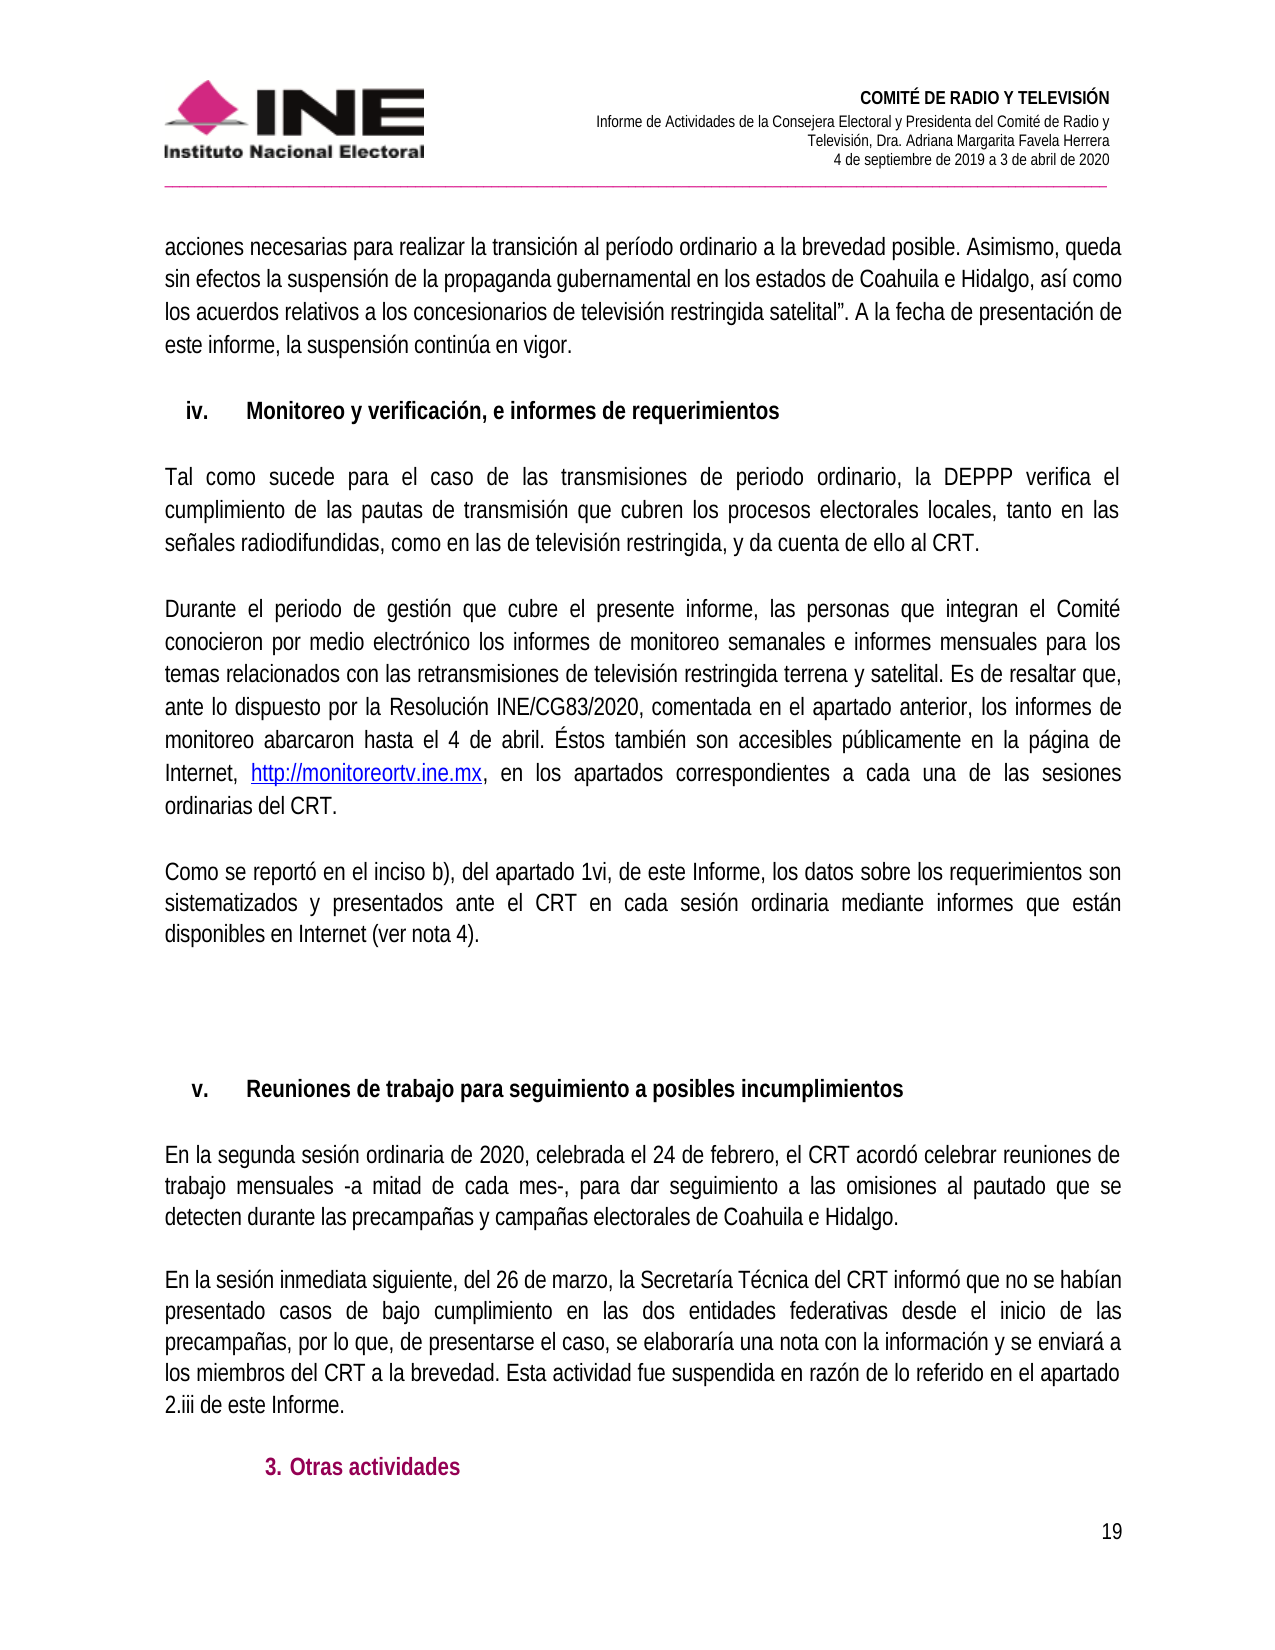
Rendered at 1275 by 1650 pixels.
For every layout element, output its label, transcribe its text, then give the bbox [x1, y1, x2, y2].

subtitle Reuniones de trabajo para seguimiento a posibles incumplimientos [208, 1074, 1122, 1103]
text Tal como sucede para el caso de las transmisiones de periodo ordinario, la DEPPP verifica el cumplimiento de las pautas de transmisión que cubren los procesos electorales locales, tanto en las señales radiodifundidas, como en las de televisión restringida, y da cuenta de ello al CRT. [164, 462, 1122, 556]
subtitle Otras actividades [265, 1452, 1122, 1481]
subtitle Monitoreo y verificación, e informes de requerimientos [208, 396, 1122, 425]
text Durante el periodo de gestión que cubre el presente informe, las personas que integran el Comité conocieron por medio electrónico los informes de monitoreo semanales e informes mensuales para los temas relacionados con las retransmisiones de televisión restringida terrena y satelital. Es de resaltar que, ante lo dispuesto por la Resolución INE/CG83/2020, comentada en el apartado anterior, los informes de monitoreo abarcaron hasta el 4 de abril. Éstos también son accesibles públicamente en la página de Internet, http://monitoreortv.ine.mx, en los apartados correspondientes a cada una de las sesiones ordinarias del CRT. [164, 593, 1122, 820]
text En la sesión inmediata siguiente, del 26 de marzo, la Secretaría Técnica del CRT informó que no se habían presentado casos de bajo cumplimiento en las dos entidades federativas desde el inicio de las precampañas, por lo que, de presentarse el caso, se elaboraría una nota con la información y se enviará a los miembros del CRT a la brevedad. Esta actividad fue suspendida en razón de lo referido en el apartado 2.iii de este Informe. [164, 1263, 1122, 1419]
picture [164, 80, 424, 158]
text En la segunda sesión ordinaria de 2020, celebrada el 24 de febrero, el CRT acordó celebrar reuniones de trabajo mensuales -a mitad de cada mes-, para dar seguimiento a las omisiones al pautado que se detecten durante las precampañas y campañas electorales de Coahuila e Hidalgo. [164, 1138, 1122, 1232]
text Como se reportó en el inciso b), del apartado 1vi, de este Informe, los datos sobre los requerimientos son sistematizados y presentados ante el CRT en cada sesión ordinaria mediante informes que están disponibles en Internet (ver nota 4). [164, 855, 1122, 949]
